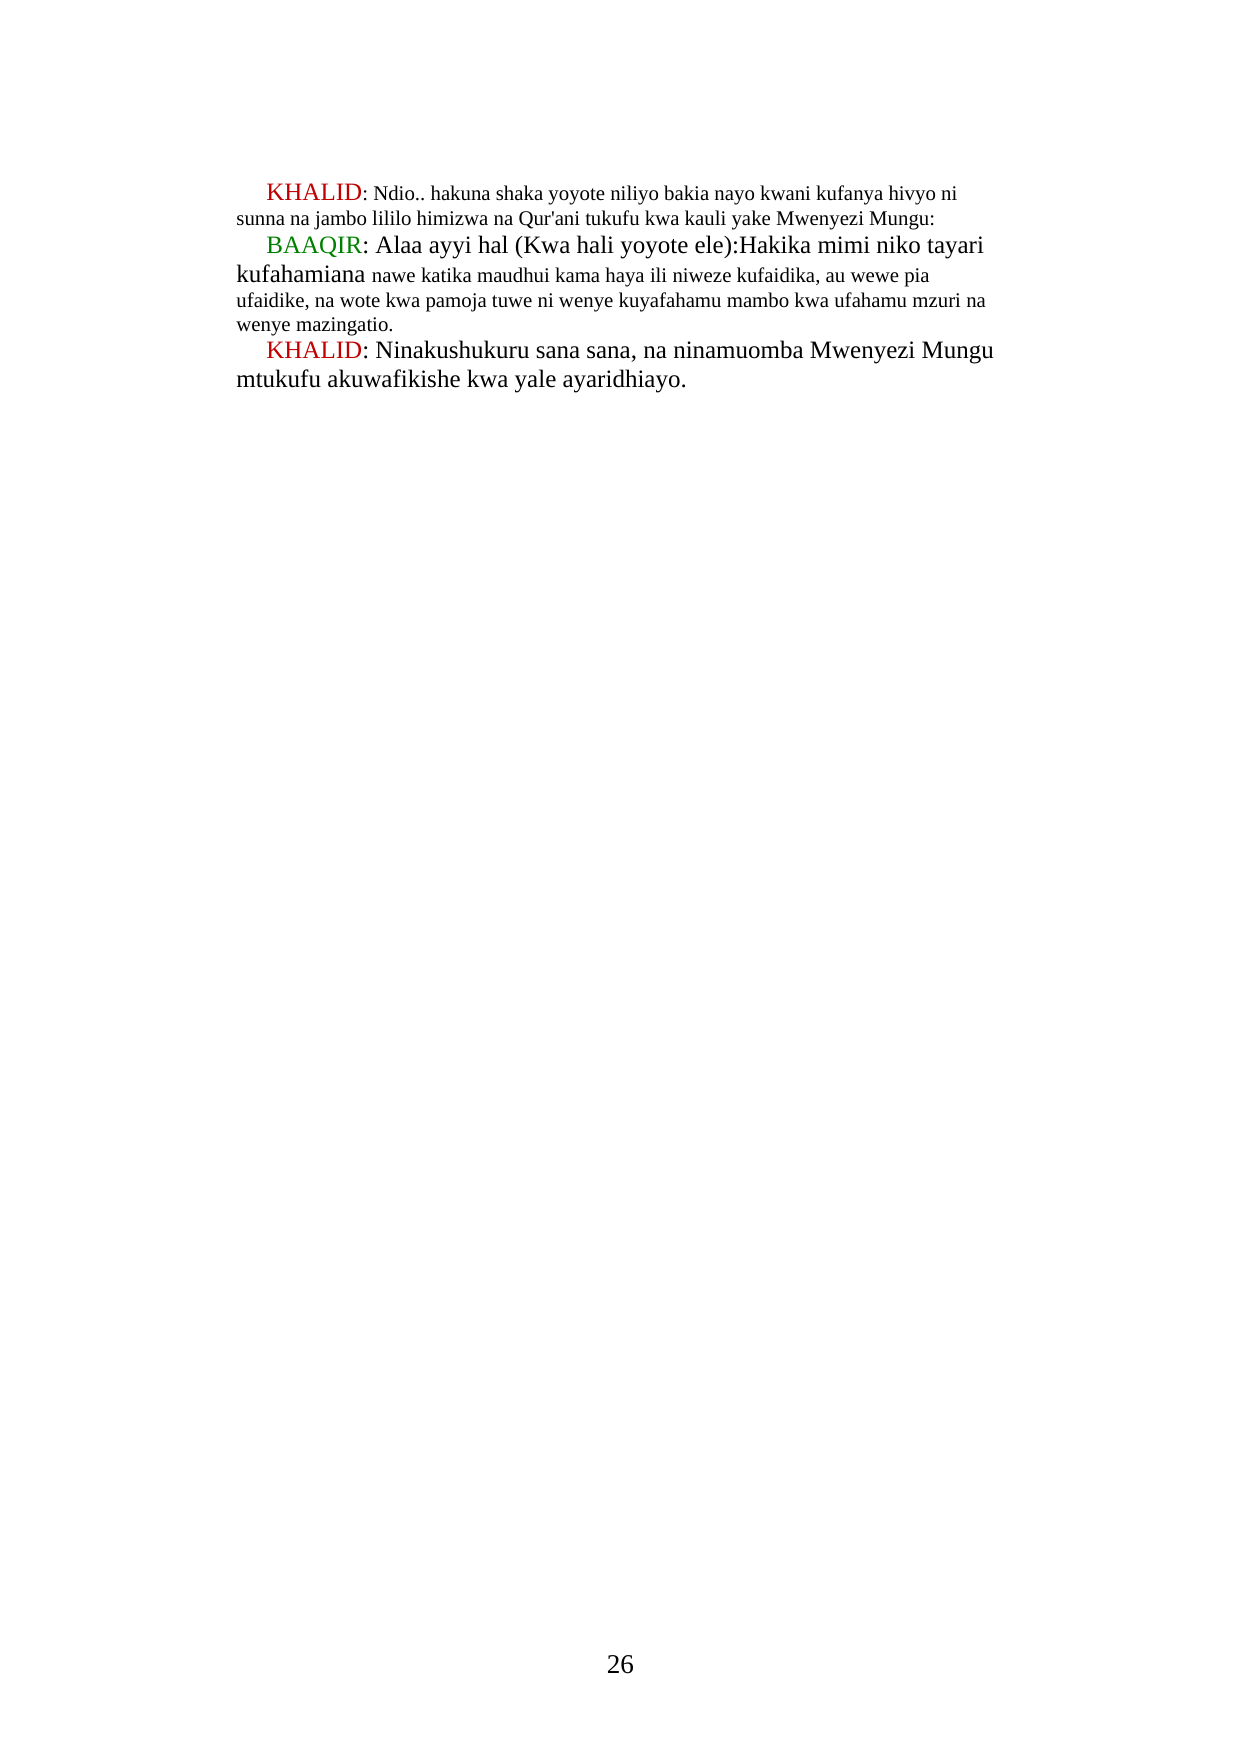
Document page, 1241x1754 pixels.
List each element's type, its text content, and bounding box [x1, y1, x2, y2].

text KHALID: Ninakushukuru sana sana, na ninamuomba Mwenyezi Mungu mtukufu akuwafikishe kwa yale ayaridhiayo. [236, 336, 1004, 393]
text KHALID: Ndio.. hakuna shaka yoyote niliyo bakia nayo kwani kufanya hivyo ni sunna na jambo lililo himizwa na Qur'ani tukufu kwa kauli yake Mwenyezi Mungu: [236, 177, 1004, 230]
text BAAQIR: Alaa ayyi hal (Kwa hali yoyote ele):Hakika mimi niko tayari kufahamiana nawe katika maudhui kama haya ili niweze kufaidika, au wewe pia ufaidike, na wote kwa pamoja tuwe ni wenye kuyafahamu mambo kwa ufahamu mzuri na wenye mazingatio. [236, 230, 1004, 336]
